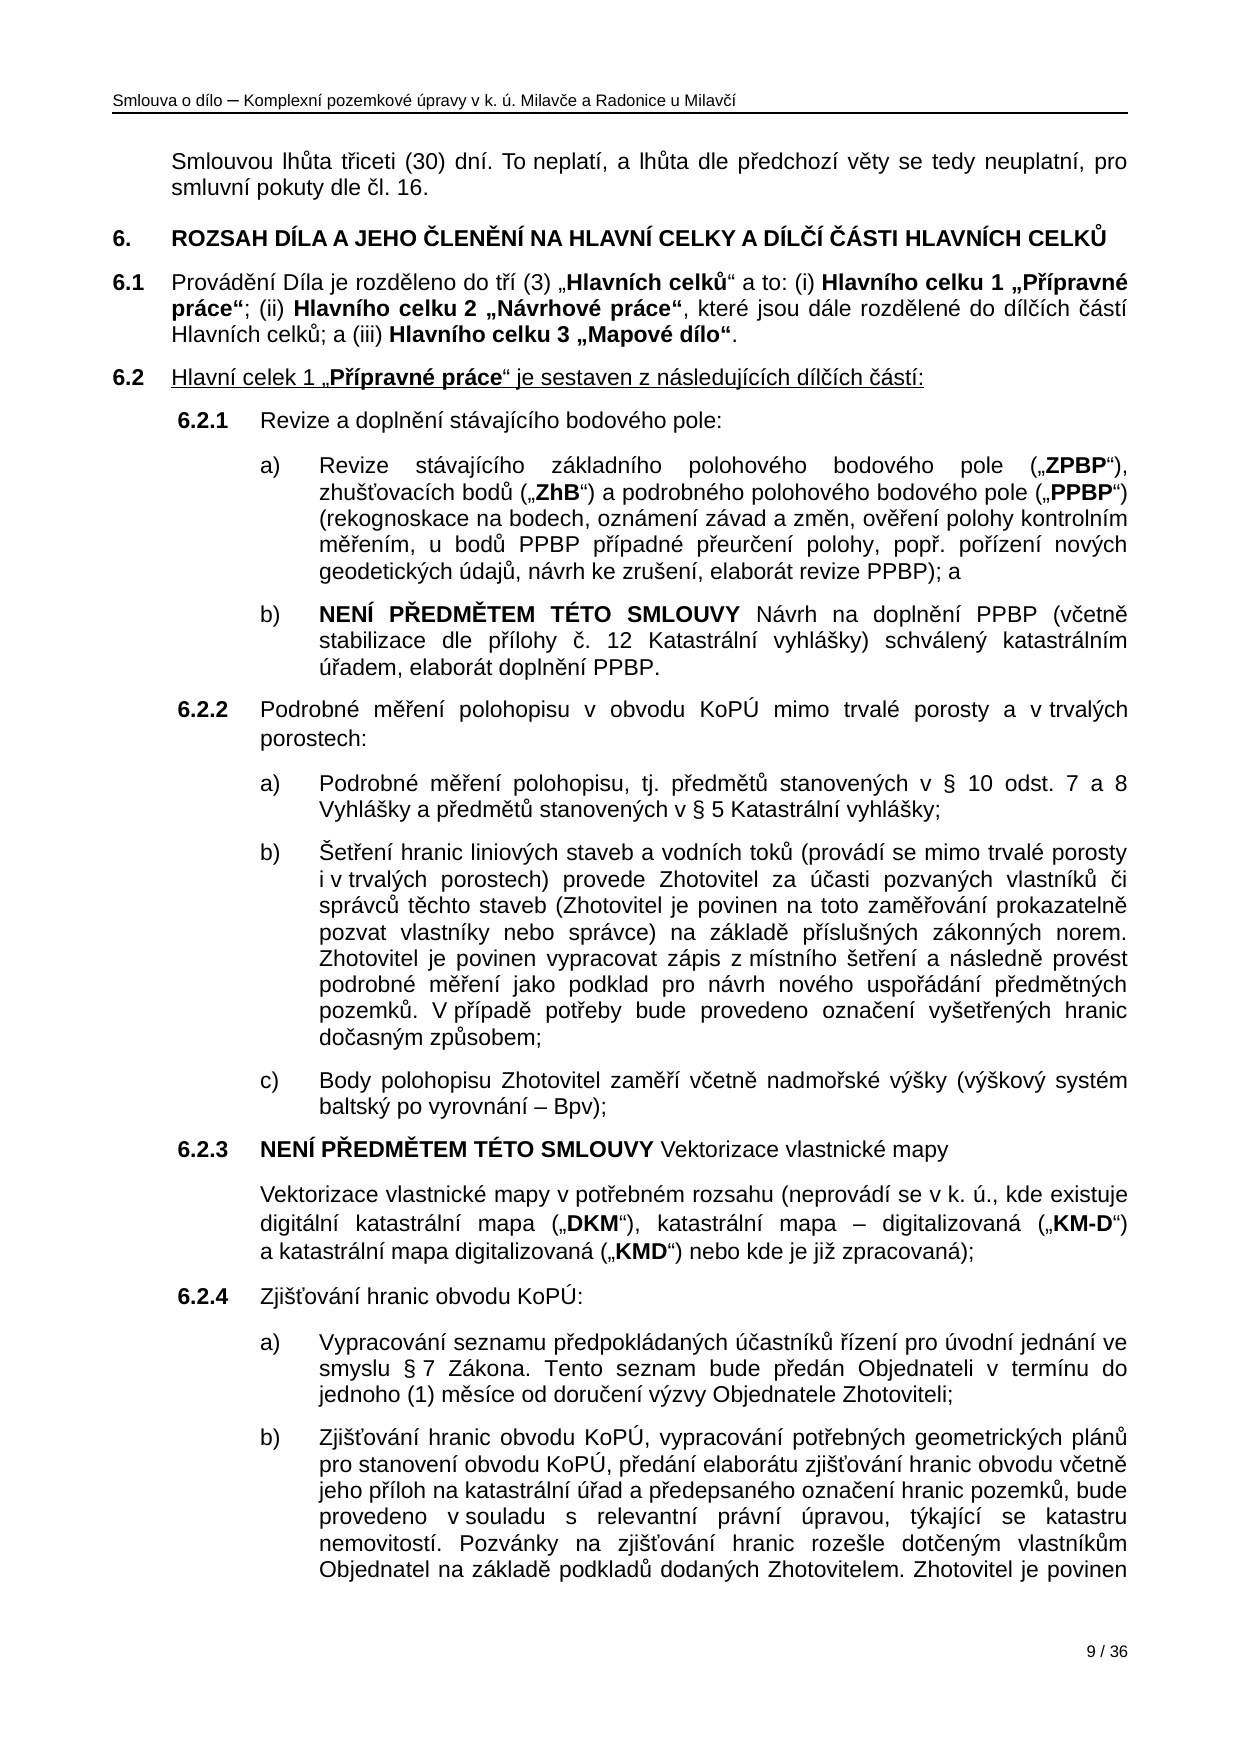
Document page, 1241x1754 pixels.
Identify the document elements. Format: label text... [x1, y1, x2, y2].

text Zjišťování hranic obvodu KoPÚ: [177, 1283, 1128, 1310]
text Rozsah díla a jeho členění na hlavní celky a dílčí části Hlavních celků [112, 225, 1128, 252]
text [112, 148, 1128, 200]
list Podrobné měření polohopisu, tj. předmětů stanovených v § 10 odst. 7 a 8 Vyhlášky a předmětů stanovených v § 5 Katastrální vyhlášky; [260, 770, 1128, 823]
text Podrobné měření polohopisu v obvodu KoPÚ mimo trvalé porosty a v trvalých porostech: [177, 696, 1128, 751]
text NENÍ PŘEDMĚTEM TÉTO SMLOUVY Vektorizace vlastnické mapy [177, 1136, 1128, 1163]
list Vektorizace vlastnické mapy v potřebném rozsahu (neprovádí se v k. ú., kde existuje digitální katastrální mapa („DKM“), katastrální mapa – digitalizovaná („KM-D“) a katastrální mapa digitalizovaná („KMD“) nebo kde je již zpracovaná); [260, 1181, 1128, 1264]
text Provádění Díla je rozděleno do tří (3) „Hlavních celků“ a to: (i) Hlavního celku 1 „Přípravné práce“; (ii) Hlavního celku 2 „Návrhové práce“, které jsou dále rozdělené do dílčích částí Hlavních celků; a (iii) Hlavního celku 3 „Mapové dílo“. [112, 268, 1128, 347]
list Vypracování seznamu předpokládaných účastníků řízení pro úvodní jednání ve smyslu § 7 Zákona. Tento seznam bude předán Objednateli v termínu do jednoho (1) měsíce od doručení výzvy Objednatele Zhotoviteli; [260, 1328, 1128, 1407]
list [260, 1424, 1128, 1582]
text Hlavní celek 1 „Přípravné práce“ je sestaven z následujících dílčích částí: [112, 364, 1128, 391]
list Body polohopisu Zhotovitel zaměří včetně nadmořské výšky (výškový systém baltský po vyrovnání – Bpv); [260, 1067, 1128, 1119]
list Revize stávajícího základního polohového bodového pole („ZPBP“), zhušťovacích bodů („ZhB“) a podrobného polohového bodového pole („PPBP“) (rekognoskace na bodech, oznámení závad a změn, ověření polohy kontrolním měřením, u bodů PPBP případné přeurčení polohy, popř. pořízení nových geodetických údajů, návrh ke zrušení, elaborát revize PPBP); a [260, 452, 1128, 584]
text Revize a doplnění stávajícího bodového pole: [177, 407, 1128, 433]
list NENÍ PŘEDMĚTEM TÉTO SMLOUVY Návrh na doplnění PPBP (včetně stabilizace dle přílohy č. 12 Katastrální vyhlášky) schválený katastrálním úřadem, elaborát doplnění PPBP. [260, 601, 1128, 680]
list Šetření hranic liniových staveb a vodních toků (provádí se mimo trvalé porosty i v trvalých porostech) provede Zhotovitel za účasti pozvaných vlastníků či správců těchto staveb (Zhotovitel je povinen na toto zaměřování prokazatelně pozvat vlastníky nebo správce) na základě příslušných zákonných norem. Zhotovitel je povinen vypracovat zápis z místního šetření a následně provést podrobné měření jako podklad pro návrh nového uspořádání předmětných pozemků. V případě potřeby bude provedeno označení vyšetřených hranic dočasným způsobem; [260, 839, 1128, 1050]
